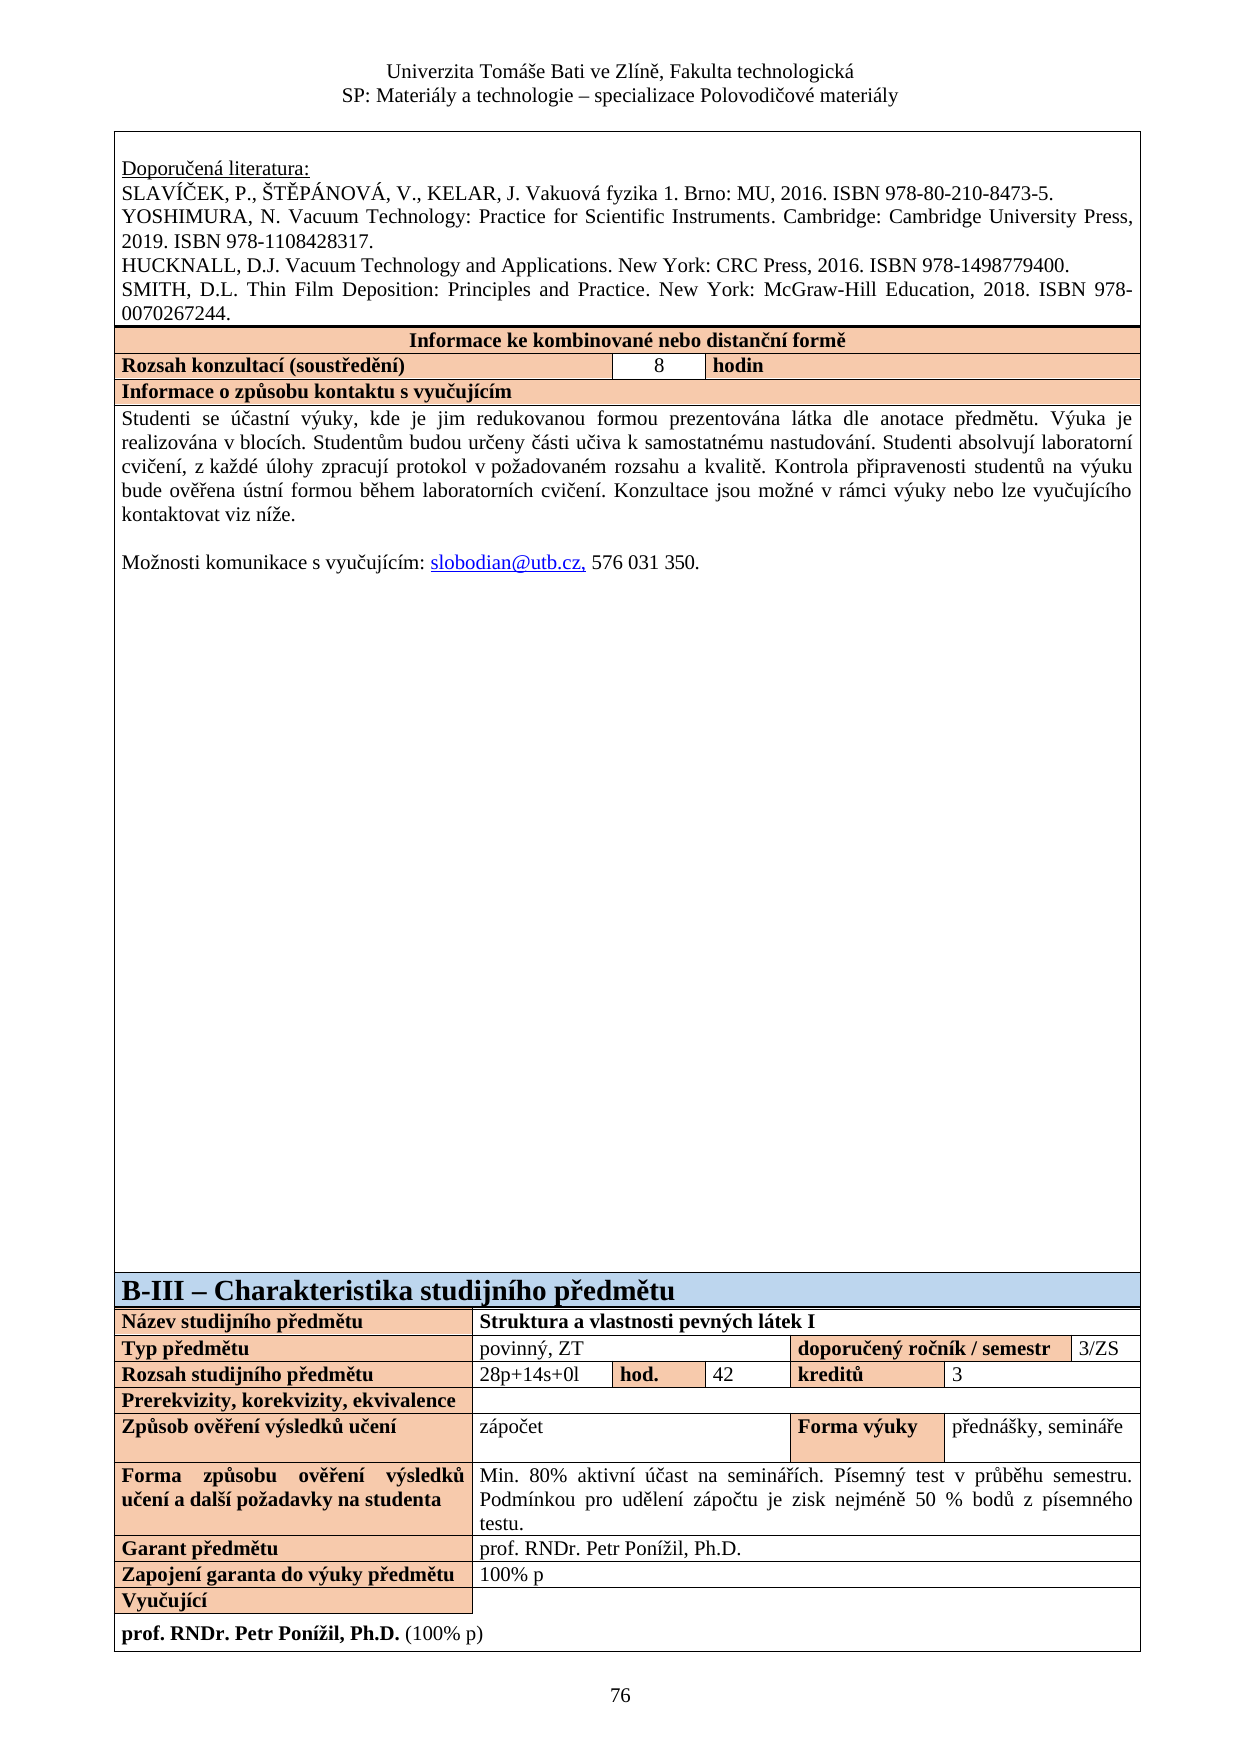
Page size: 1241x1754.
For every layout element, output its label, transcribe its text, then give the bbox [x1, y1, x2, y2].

table_cell Forma způsobu ověření výsledků učení a další požadavky na studenta [115, 1463, 472, 1535]
table_cell Způsob ověření výsledků učení [115, 1414, 472, 1462]
table_cell 100% p [473, 1562, 1140, 1587]
table_cell Informace o způsobu kontaktu s vyučujícím [115, 380, 1140, 404]
table_cell Min. 80% aktivní účast na seminářích. Písemný test v průběhu semestru. Podmínkou pro udělení zápočtu je zisk nejméně 50 % bodů z písemného testu. [473, 1463, 1140, 1535]
table_cell B-III – Charakteristika studijního předmětu [115, 1273, 1140, 1306]
table_cell povinný, ZT [473, 1336, 790, 1361]
table_cell doporučený ročník / semestr [791, 1336, 1071, 1361]
table_cell Prerekvizity, korekvizity, ekvivalence [115, 1388, 472, 1413]
table_cell 28p+14s+0l [473, 1362, 612, 1387]
table_cell Název studijního předmětu [115, 1310, 472, 1334]
table_cell [473, 1388, 1140, 1413]
table_cell přednášky, semináře [945, 1414, 1140, 1462]
table_cell prof. RNDr. Petr Ponížil, Ph.D. [473, 1536, 1140, 1561]
table_cell 3 [945, 1362, 1140, 1387]
table_cell zápočet [473, 1414, 790, 1462]
table_cell Zapojení garanta do výuky předmětu [115, 1562, 472, 1587]
table_cell Forma výuky [791, 1414, 944, 1462]
table_cell Typ předmětu [115, 1336, 472, 1361]
table_cell Vyučující [115, 1588, 472, 1613]
table_cell Struktura a vlastnosti pevných látek I [473, 1310, 1140, 1334]
table_cell 3/ZS [1072, 1336, 1140, 1361]
table_cell Rozsah studijního předmětu [115, 1362, 472, 1387]
table_cell Garant předmětu [115, 1536, 472, 1561]
table_cell kreditů [791, 1362, 944, 1387]
table_cell Studenti se účastní výuky, kde je jim redukovanou formou prezentována látka dle anotace předmětu. Výuka je realizována v blocích. Studentům budou určeny části učiva k samostatnému nastudování. Studenti absolvují laboratorní cvičení, z každé úlohy zpracují protokol v požadovaném rozsahu a kvalitě. Kontrola připravenosti studentů na výuku bude ověřena ústní formou během laboratorních cvičení. Konzultace jsou možné v rámci výuky nebo lze vyučujícího kontaktovat viz níže. Možnosti komunikace s vyučujícím: slobodian@utb.cz, 576 031 350. [115, 406, 1140, 1272]
table_cell prof. RNDr. Petr Ponížil, Ph.D. (100% p) [115, 1613, 1140, 1651]
table_cell Rozsah konzultací (soustředění) [115, 354, 612, 378]
table_cell [473, 1588, 1140, 1613]
table_cell Informace ke kombinované nebo distanční formě [115, 328, 1140, 353]
table_cell 8 [613, 354, 705, 378]
table_cell hodin [706, 354, 1140, 378]
table_cell hod. [613, 1362, 705, 1387]
table_cell 42 [706, 1362, 790, 1387]
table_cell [115, 132, 1140, 325]
